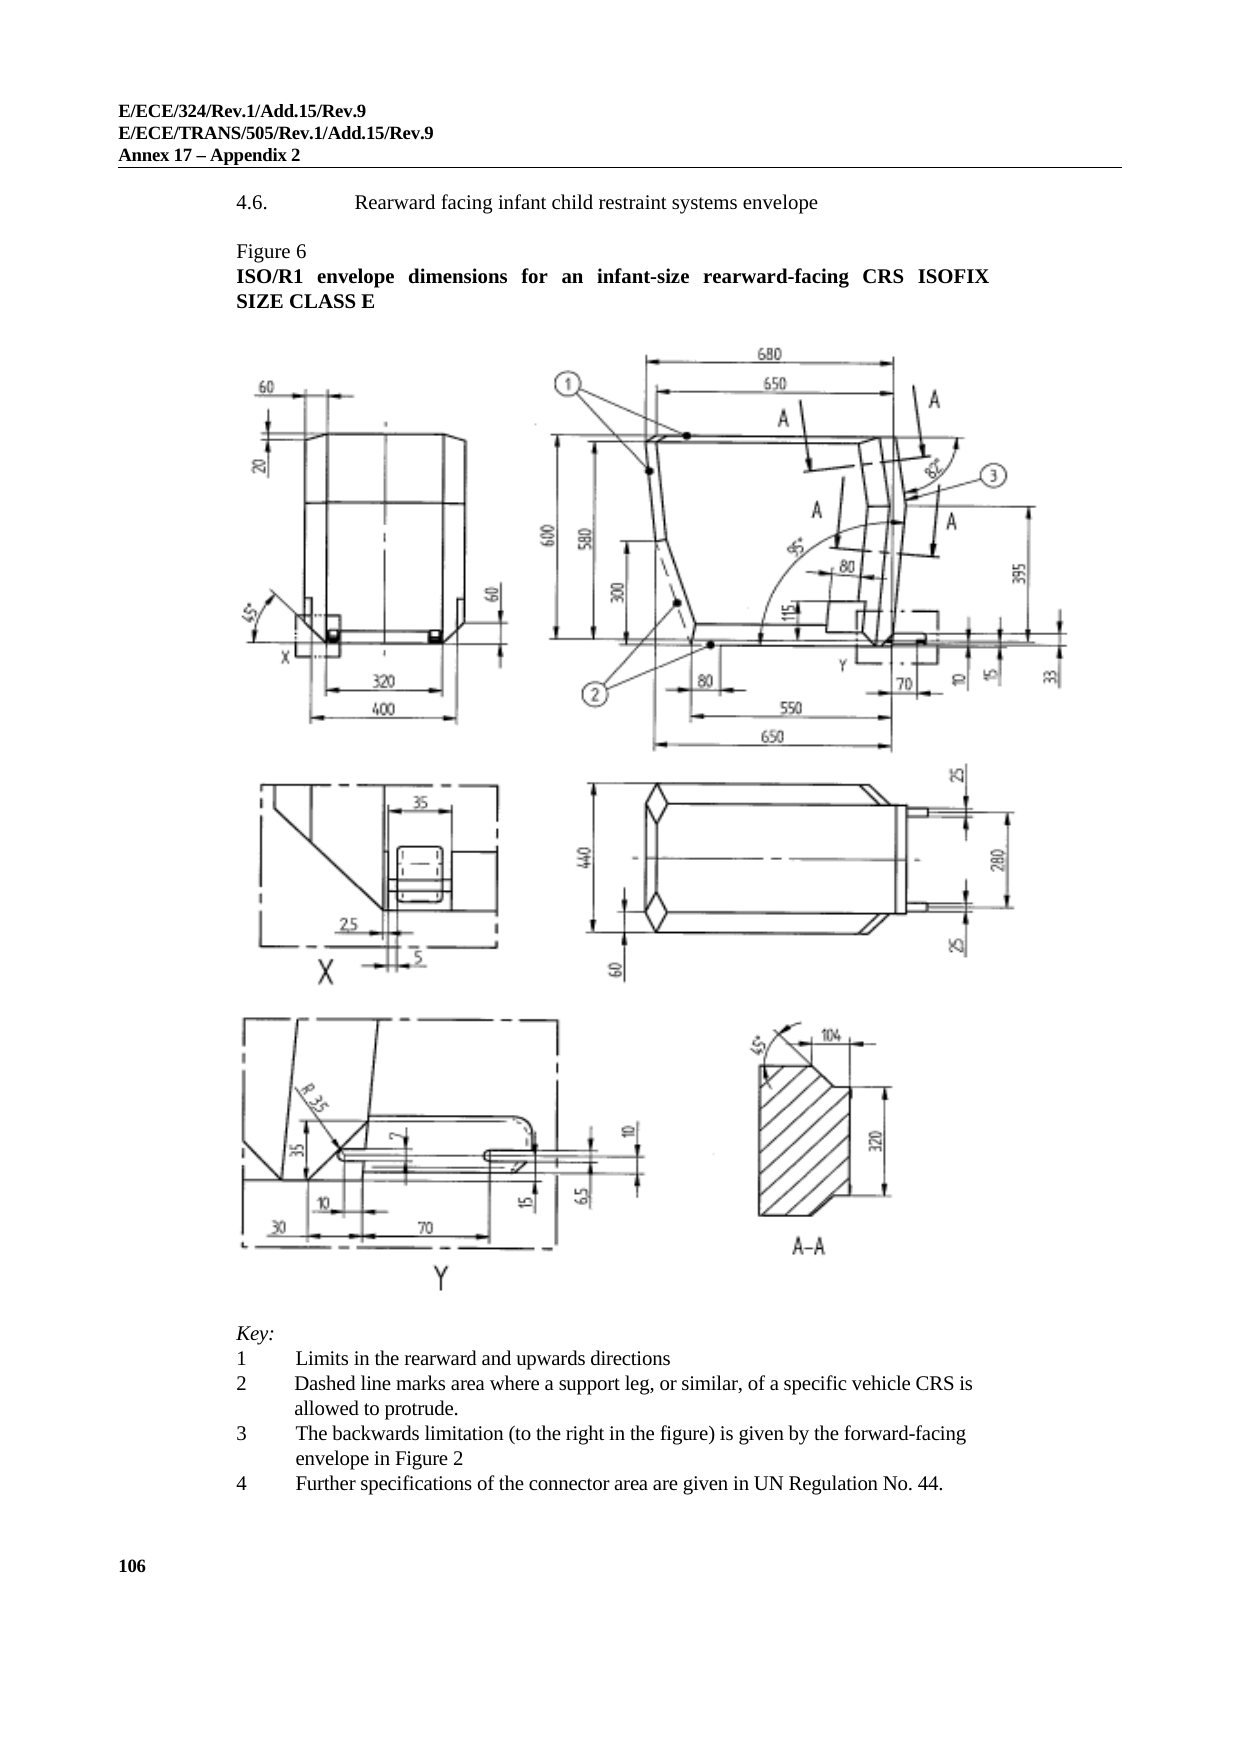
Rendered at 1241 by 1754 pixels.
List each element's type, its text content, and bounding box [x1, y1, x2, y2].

subtitle Figure 6 [199, 239, 1004, 263]
text Key: [236, 1320, 1004, 1345]
text 2 Dashed line marks area where a support leg, or similar, of a specific vehicle CRS is allowed to protrude. [236, 1370, 1004, 1420]
picture [206, 338, 1110, 1296]
text 4.6. Rearward facing infant child restraint systems envelope [236, 189, 1004, 214]
text 3 The backwards limitation (to the right in the figure) is given by the forward-facing envelope in Figure 2 [236, 1420, 1004, 1470]
text 4 Further specifications of the connector area are given in UN Regulation No. 44. [236, 1470, 1004, 1495]
text ISO/R1 envelope dimensions for an infant-size rearward-facing CRS ISOFIX SIZE CLASS E [236, 263, 1004, 313]
text 1 Limits in the rearward and upwards directions [236, 1345, 1004, 1370]
